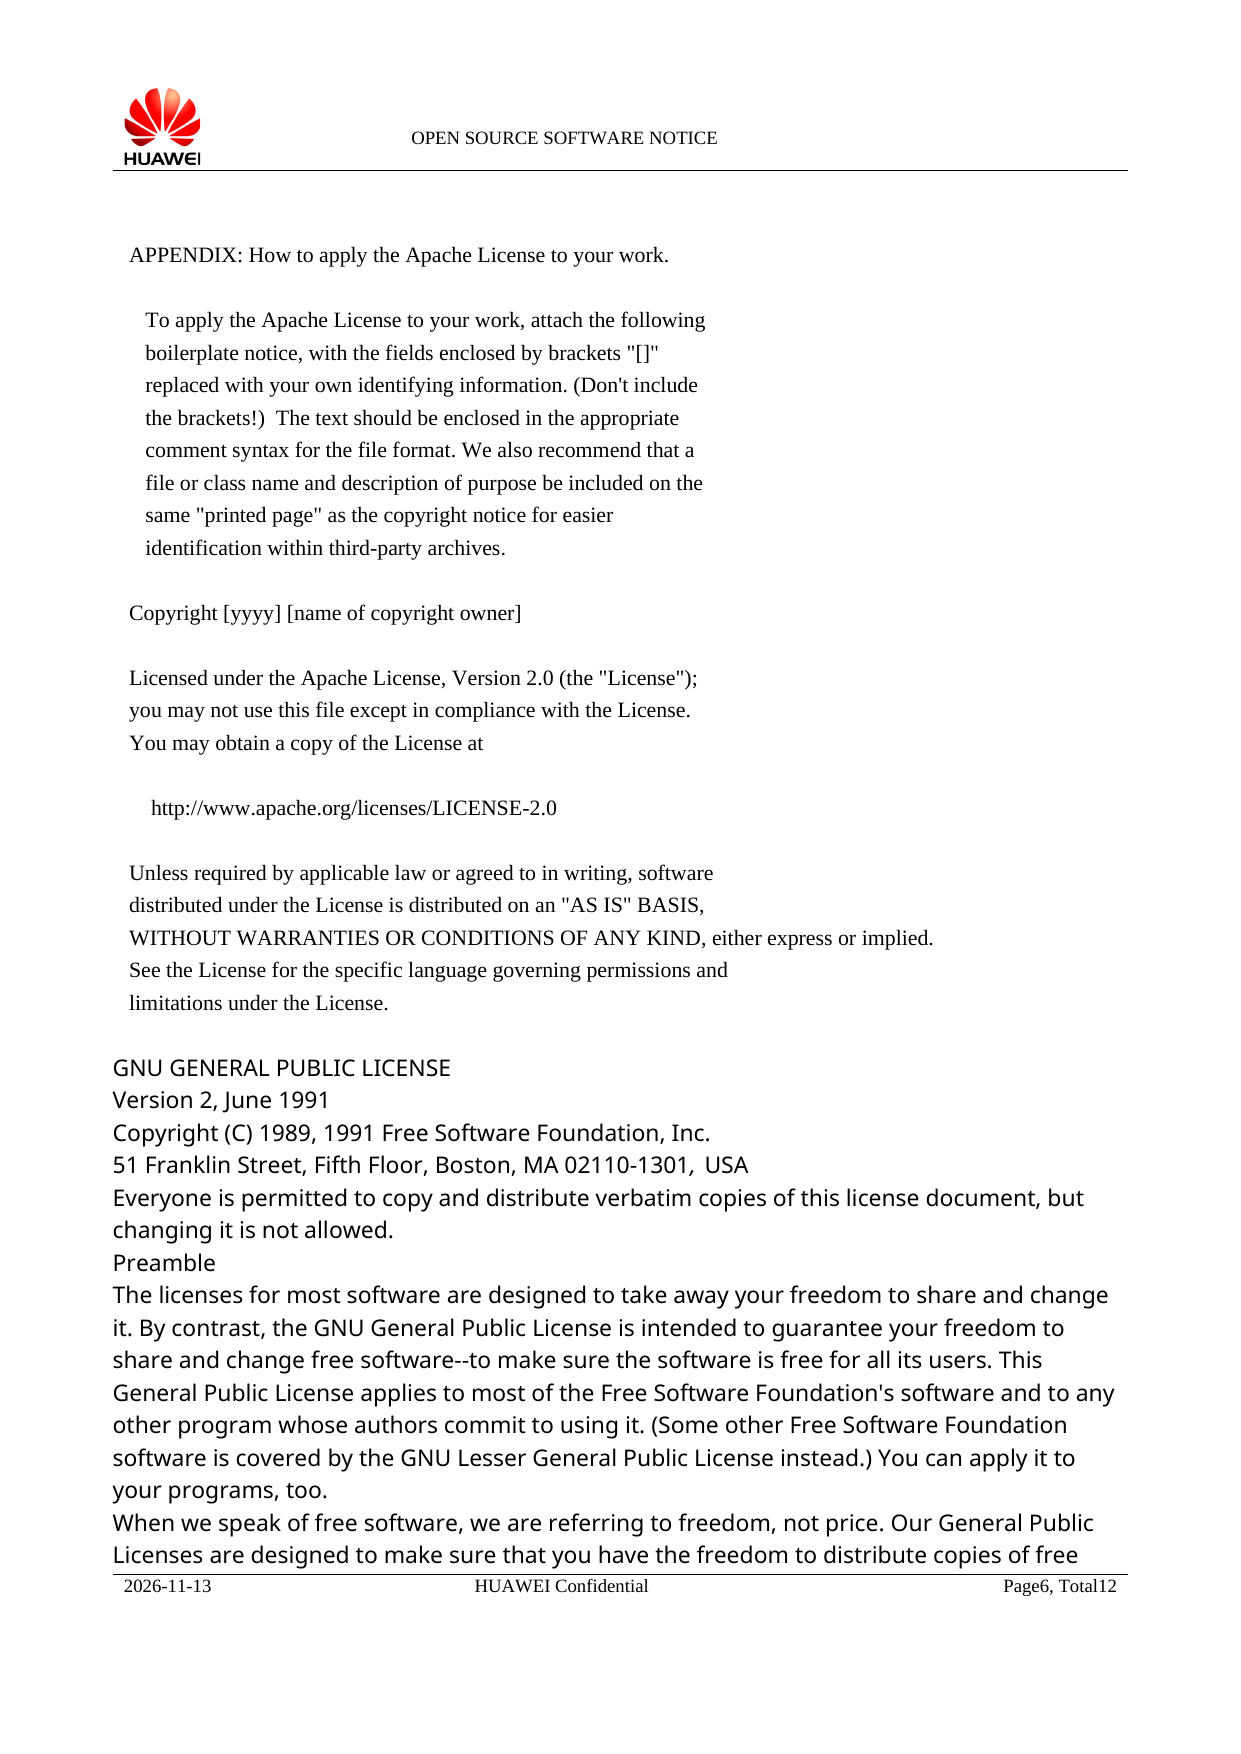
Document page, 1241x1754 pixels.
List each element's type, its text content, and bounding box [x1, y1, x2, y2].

text Everyone is permitted to copy and distribute verbatim copies of this license document, but changing it is not allowed. [112, 1181, 1128, 1246]
text Copyright (C) 1989, 1991 Free Software Foundation, Inc. 51 Franklin Street, Fifth Floor, Boston, MA 02110-1301, USA [112, 1116, 1128, 1181]
picture [124, 88, 201, 165]
text Preamble [112, 1246, 1128, 1279]
text GNU GENERAL PUBLIC LICENSE Version 2, June 1991 [112, 1051, 1128, 1116]
text The licenses for most software are designed to take away your freedom to share and change it. By contrast, the GNU General Public License is intended to guarantee your freedom to share and change free software--to make sure the software is free for all its users. This General Public License applies to most of the Free Software Foundation's software and to any other program whose authors commit to using it. (Some other Free Software Foundation software is covered by the GNU Lesser General Public License instead.) You can apply it to your programs, too. [112, 1279, 1128, 1506]
